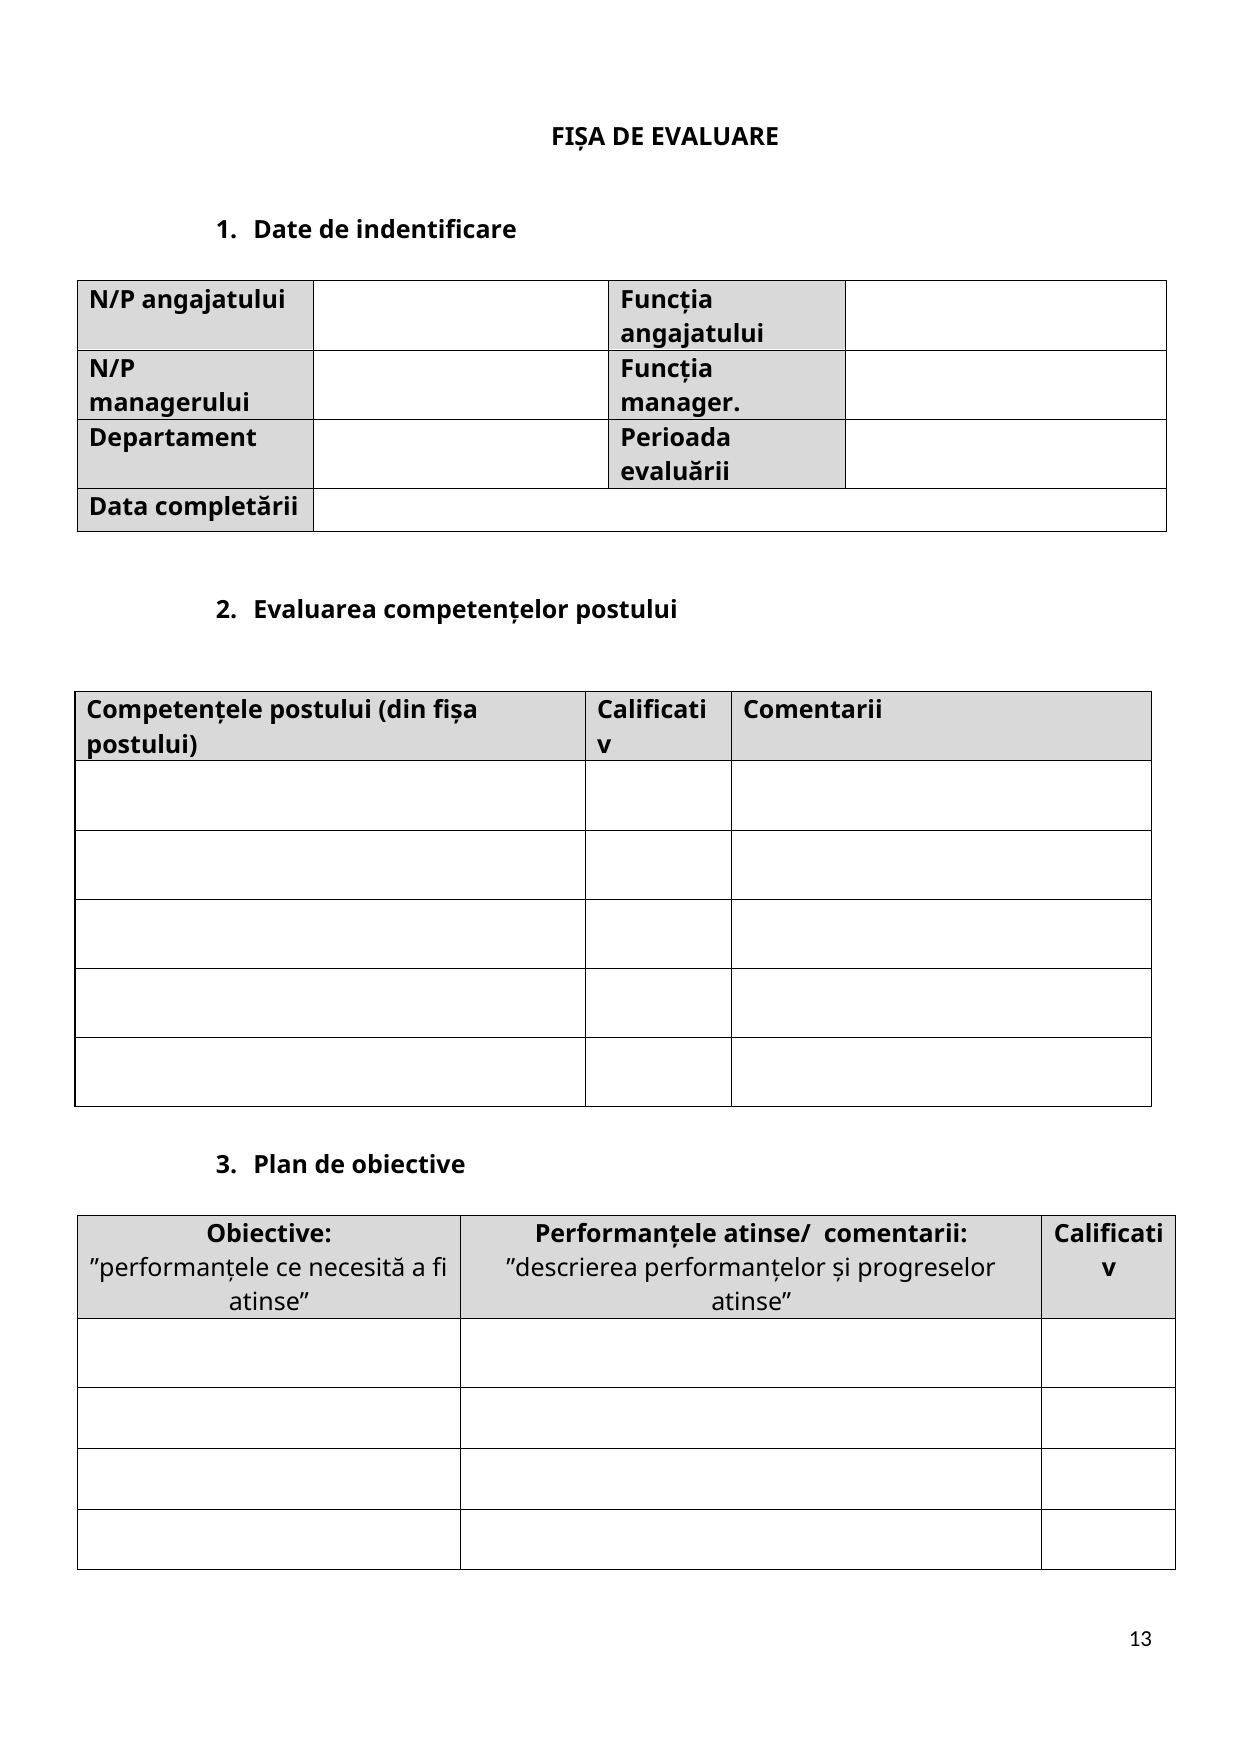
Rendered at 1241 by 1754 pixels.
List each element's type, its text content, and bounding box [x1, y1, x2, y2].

table_header [846, 281, 1166, 349]
table_cell [76, 969, 585, 1037]
table_cell [314, 420, 608, 488]
table_cell N/P managerului [78, 351, 313, 419]
table_cell [1042, 1388, 1175, 1448]
table_cell [76, 900, 585, 968]
table_header Comentarii [732, 692, 1151, 760]
table_cell [586, 831, 731, 899]
table_cell [846, 420, 1166, 488]
table_cell [586, 900, 731, 968]
table_cell [76, 761, 585, 829]
table_cell [732, 1038, 1151, 1106]
table_cell [314, 351, 608, 419]
table_cell [314, 489, 1166, 531]
table_header Funcția angajatului [609, 281, 845, 349]
table_header Obiective: ”performanțele ce necesită a fi atinse” [78, 1216, 460, 1318]
table_cell [732, 969, 1151, 1037]
table_cell [586, 761, 731, 829]
list Plan de obiective [216, 1146, 1152, 1180]
list FIȘA DE EVALUARE [178, 118, 1152, 152]
table_cell Departament [78, 420, 313, 488]
table_cell [732, 761, 1151, 829]
table_cell [76, 1038, 585, 1106]
table_cell [1042, 1510, 1175, 1569]
table_cell Data completării [78, 489, 313, 531]
table_cell [461, 1449, 1041, 1508]
list Date de indentificare [216, 212, 1152, 246]
table_header Calificativ [586, 692, 731, 760]
table_cell [586, 969, 731, 1037]
table_cell [461, 1510, 1041, 1569]
table_cell [586, 1038, 731, 1106]
table_cell Perioada evaluării [609, 420, 845, 488]
table_header [314, 281, 608, 349]
table_cell [461, 1388, 1041, 1448]
table_cell [732, 831, 1151, 899]
table_cell [1042, 1319, 1175, 1387]
table_cell [461, 1319, 1041, 1387]
table_cell [76, 831, 585, 899]
table_cell [78, 1510, 460, 1569]
table_header N/P angajatului [78, 281, 313, 349]
table_cell [78, 1449, 460, 1508]
table_cell [1042, 1449, 1175, 1508]
table_header Competențele postului (din fișa postului) [76, 692, 585, 760]
table_cell [78, 1388, 460, 1448]
list Evaluarea competențelor postului [216, 592, 1152, 626]
table_cell [732, 900, 1151, 968]
table_header Calificativ [1042, 1216, 1175, 1318]
table_cell [846, 351, 1166, 419]
table_cell [78, 1319, 460, 1387]
table_cell Funcția manager. [609, 351, 845, 419]
table_header Performanțele atinse/ comentarii: ”descrierea performanțelor și progreselor atinse” [461, 1216, 1041, 1318]
